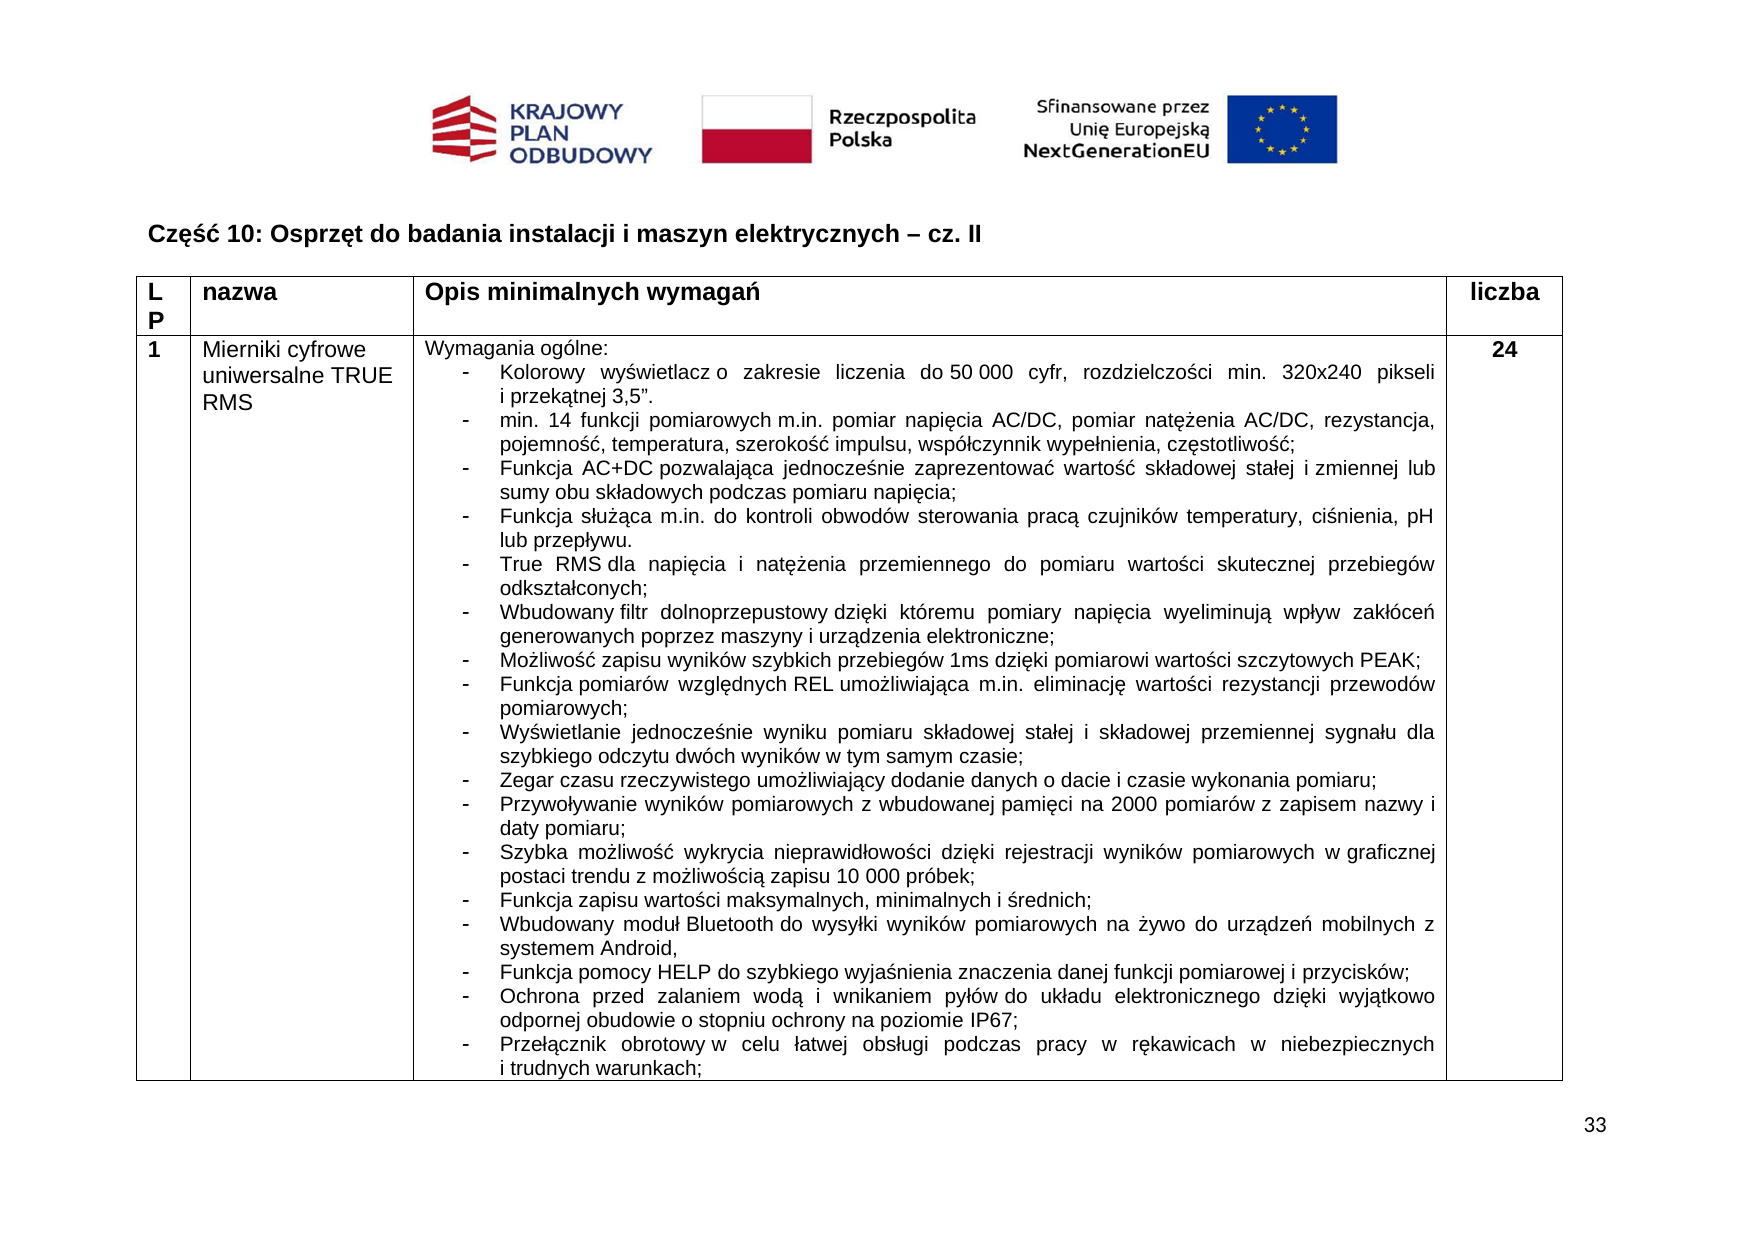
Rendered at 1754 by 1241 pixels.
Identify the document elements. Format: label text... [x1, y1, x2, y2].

table_cell 1 [137, 336, 190, 1080]
table_cell 24 [1447, 336, 1562, 1080]
table_header LP [137, 277, 190, 335]
table_header liczba [1447, 277, 1562, 335]
table_header Opis minimalnych wymagań [414, 277, 1446, 335]
table_cell Mierniki cyfrowe uniwersalne TRUE RMS [191, 336, 413, 1080]
table_header nazwa [191, 277, 413, 335]
text Część 10: Osprzęt do badania instalacji i maszyn elektrycznych – cz. II [148, 219, 1606, 247]
picture [404, 73, 1350, 190]
